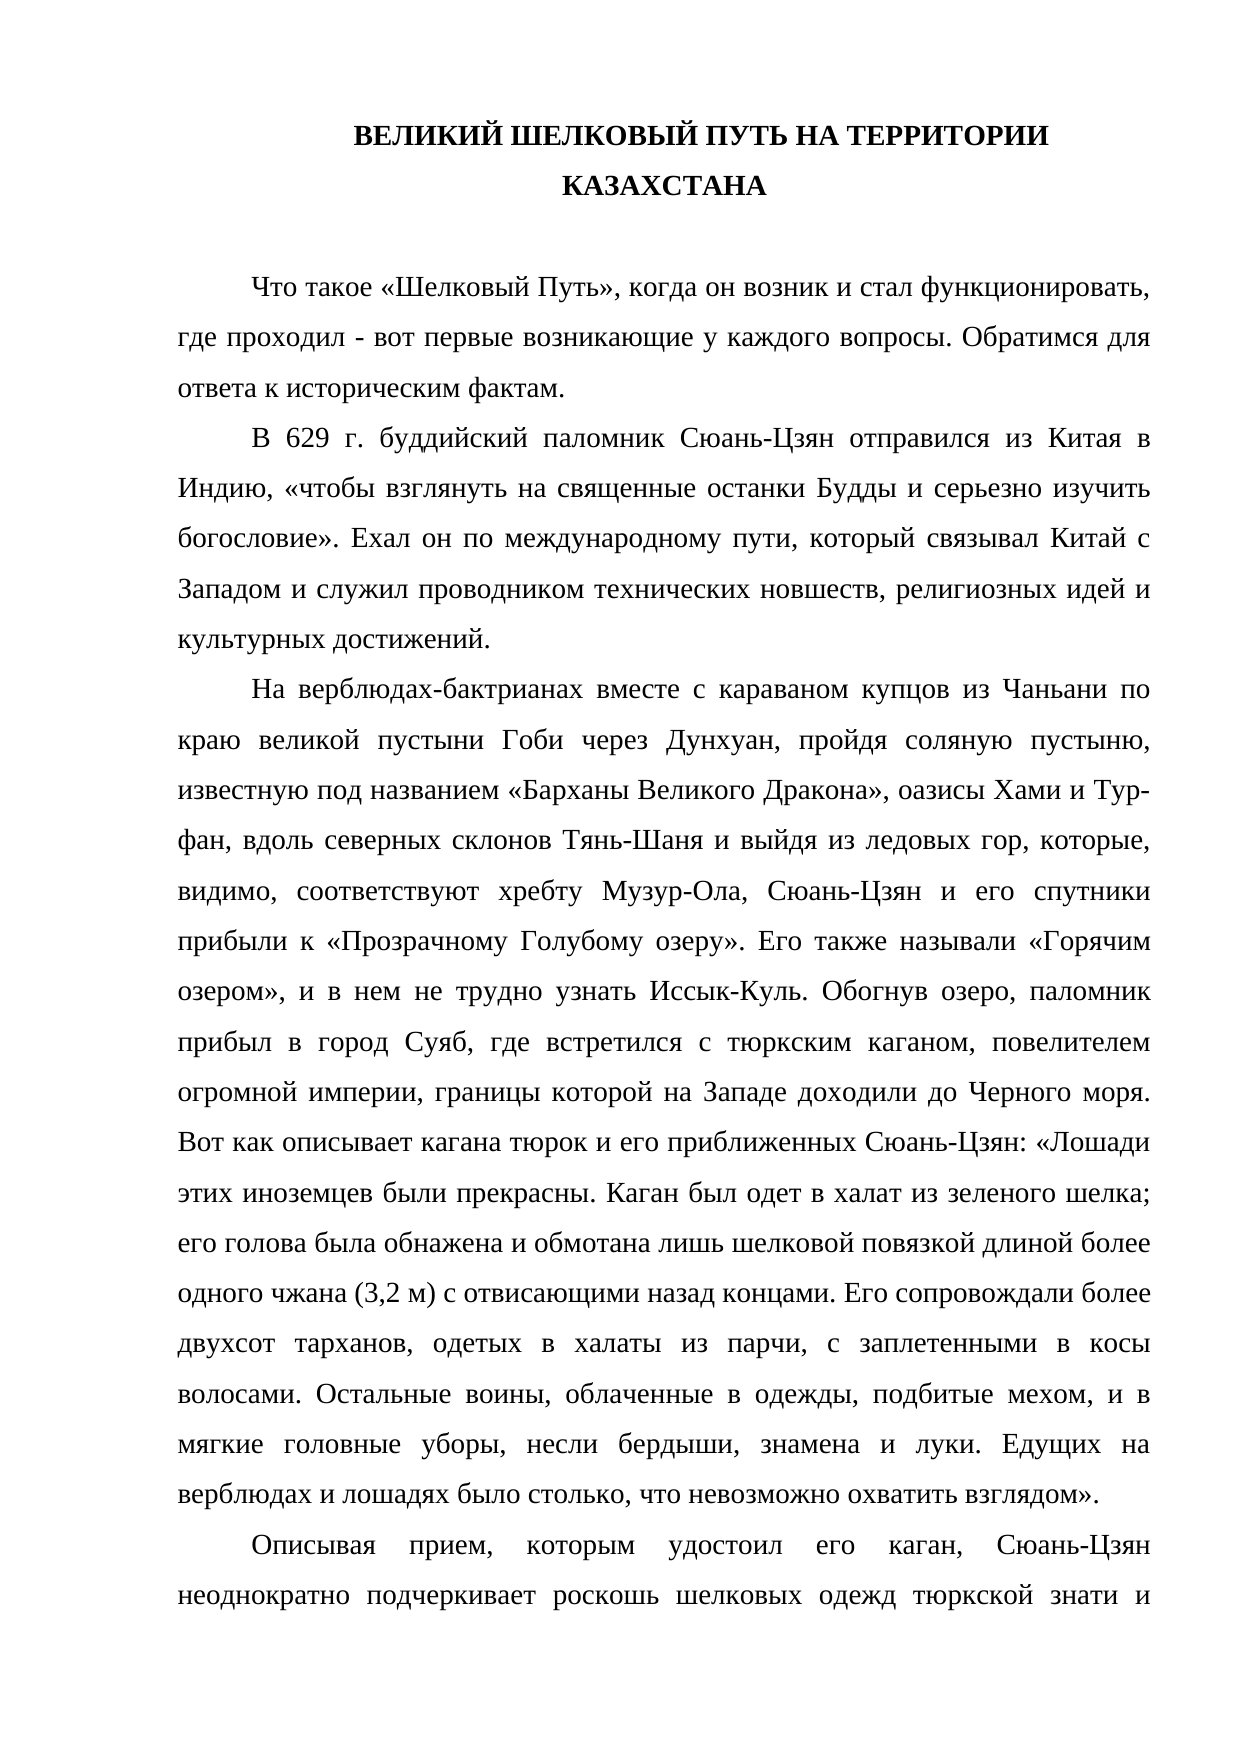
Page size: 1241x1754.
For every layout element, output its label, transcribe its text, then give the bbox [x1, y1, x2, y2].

text ВЕЛИКИЙ ШЕЛКОВЫЙ ПУТЬ НА ТЕРРИТОРИИ КАЗАХСТАНА [177, 118, 1152, 202]
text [177, 1527, 1152, 1611]
text На верблюдах-бактрианах вместе с караваном купцов из Чаньани по краю великой пустыни Гоби через Дунхуан, пройдя соляную пустыню, известную под названием «Барханы Великого Дракона», оазисы Хами и Тур-фан, вдоль северных склонов Тянь-Шаня и выйдя из ледовых гор, которые, видимо, соответствуют хребту Музур-Ола, Сюань-Цзян и его спутники прибыли к «Прозрачному Голубому озеру». Его также называли «Горячим озером», и в нем не трудно узнать Иссык-Куль. Обогнув озеро, паломник прибыл в город Суяб, где встретился с тюркским каганом, повелителем огромной империи, границы которой на Западе доходили до Черного моря. Вот как описывает кагана тюрок и его приближенных Сюань-Цзян: «Лошади этих иноземцев были прекрасны. Каган был одет в халат из зеленого шелка; его голова была обнажена и обмотана лишь шелковой повязкой длиной более одного чжана () с отвисающими назад концами. Его сопровождали более двухсот тарханов, одетых в халаты из парчи, с заплетенными в косы волосами. Остальные воины, облаченные в одежды, подбитые мехом, и в мягкие головные уборы, несли бердыши, знамена и луки. Едущих на верблюдах и лошадях было столько, что невозможно охватить взглядом». [177, 672, 1152, 1510]
text В . буддийский паломник Сюань-Цзян отправился из Китая в Индию, «чтобы взглянуть на священные останки Будды и серьезно изучить богословие». Ехал он по международному пути, который связывал Китай с Западом и служил проводником технических новшеств, религиозных идей и культурных достижений. [177, 420, 1152, 655]
text Что такое «Шелковый Путь», когда он возник и стал функционировать, где проходил - вот первые возникающие у каждого вопросы. Обратимся для ответа к историческим фактам. [177, 269, 1152, 403]
